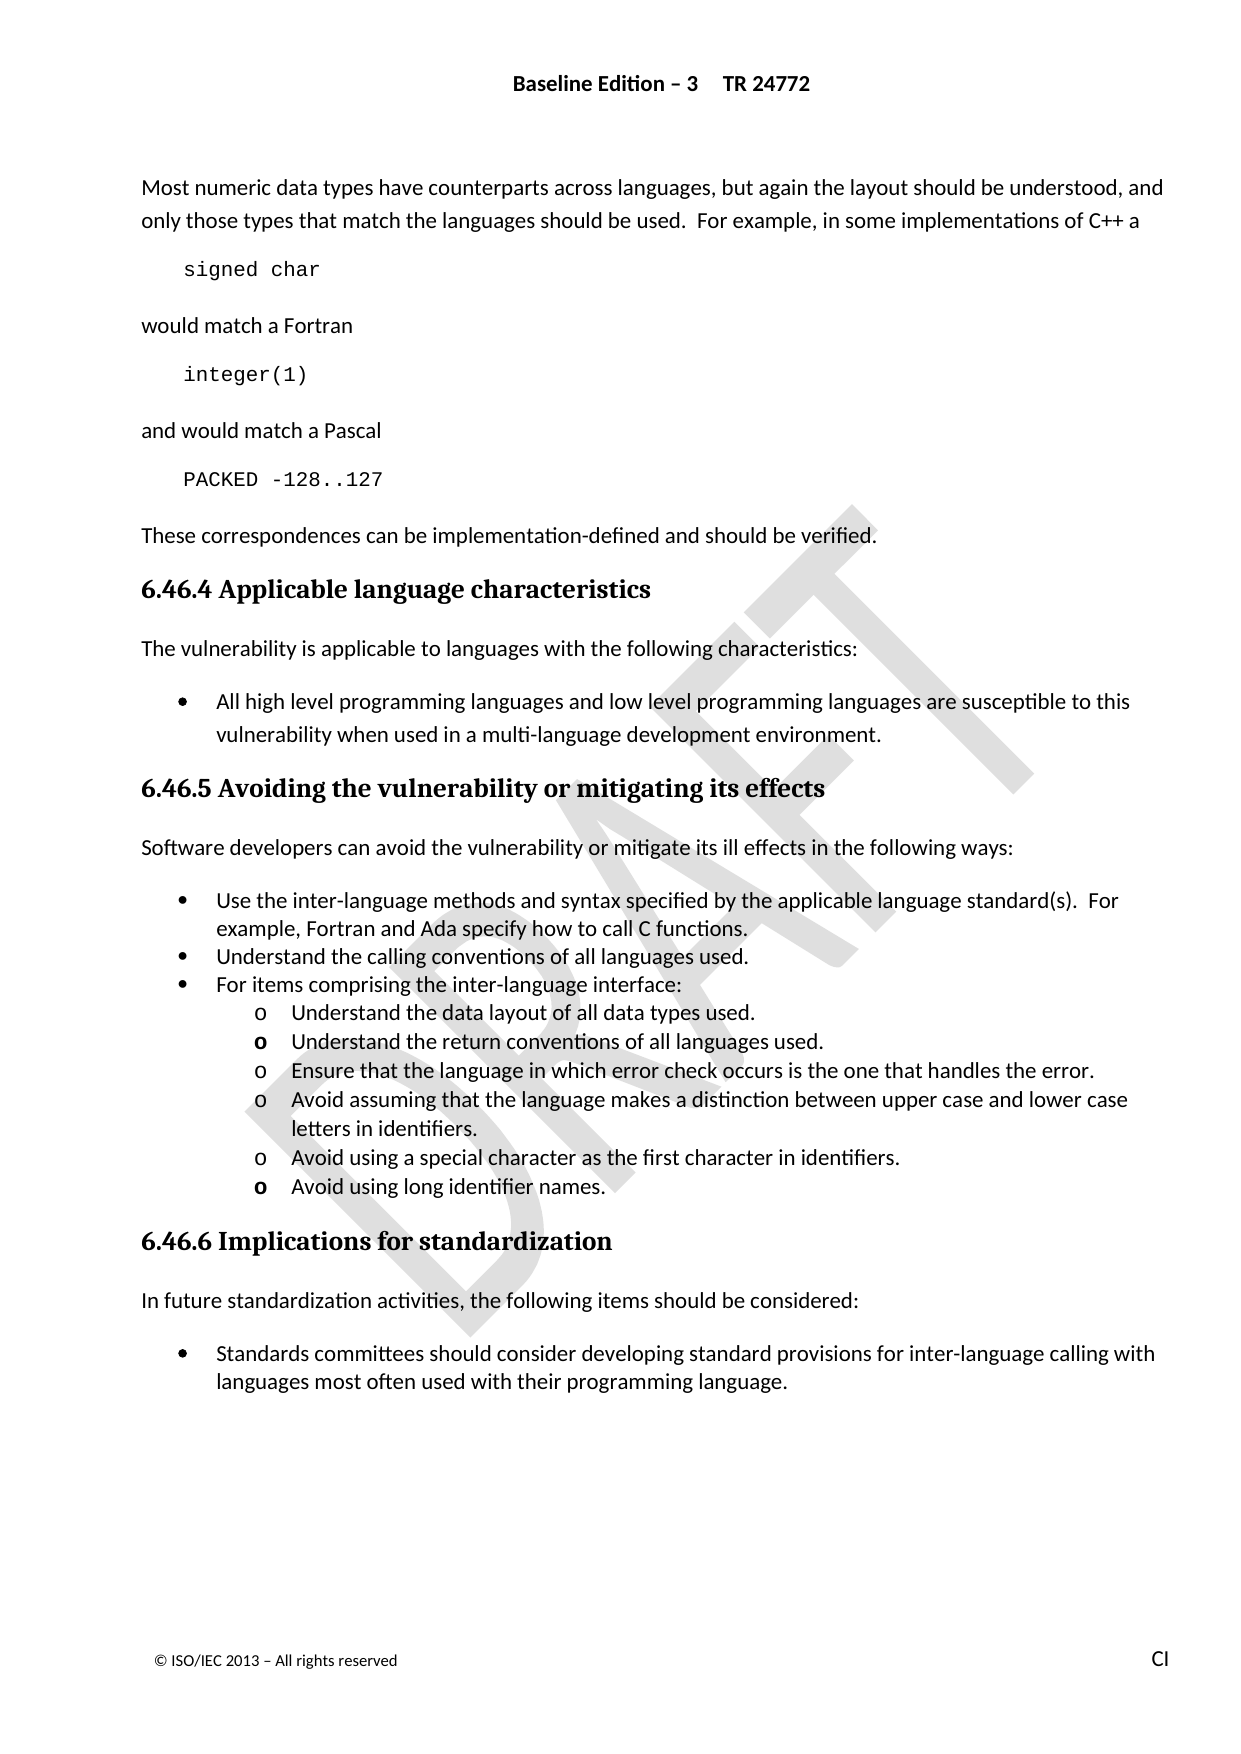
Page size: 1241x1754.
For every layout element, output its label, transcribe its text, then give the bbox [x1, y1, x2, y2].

list Avoid using a special character as the first character in identifiers. [253, 1143, 1182, 1172]
subtitle 6.46.6 Implications for standardization [141, 1226, 1182, 1257]
subtitle 6.46.5 Avoiding the vulnerability or mitigating its effects [141, 773, 1182, 804]
text Most numeric data types have counterparts across languages, but again the layout should be understood, and only those types that match the languages should be used. For example, in some implementations of C++ a [141, 173, 1182, 234]
list Avoid using long identifier names. [253, 1172, 1182, 1201]
list Understand the calling conventions of all languages used. [178, 942, 1182, 970]
list All high level programming languages and low level programming languages are susceptible to this vulnerability when used in a multi-language development environment. [178, 687, 1182, 748]
list Ensure that the language in which error check occurs is the one that handles the error. [253, 1056, 1182, 1085]
text In future standardization activities, the following items should be considered: [141, 1286, 1182, 1314]
list Understand the return conventions of all languages used. [253, 1027, 1182, 1056]
list Use the inter-language methods and syntax specified by the applicable language standard(s). For example, Fortran and Ada specify how to call C functions. [178, 886, 1182, 942]
subtitle 6.46.4 Applicable language characteristics [141, 574, 1182, 606]
text signed char [183, 259, 1182, 282]
text The vulnerability is applicable to languages with the following characteristics: [141, 634, 1182, 662]
list Avoid assuming that the language makes a distinction between upper case and lower case letters in identifiers. [253, 1085, 1182, 1143]
text integer(1) [183, 364, 1182, 388]
text would match a Fortran [141, 311, 1182, 339]
list For items comprising the inter-language interface: [178, 970, 1182, 998]
text and would match a Pascal [141, 416, 1182, 444]
text Software developers can avoid the vulnerability or mitigate its ill effects in the following ways: [141, 833, 1182, 861]
text PACKED -128..127 [183, 469, 1182, 493]
list Understand the data layout of all data types used. [253, 998, 1182, 1027]
text These correspondences can be implementation-defined and should be verified. [141, 521, 1182, 549]
list Standards committees should consider developing standard provisions for inter-language calling with languages most often used with their programming language. [178, 1339, 1182, 1395]
